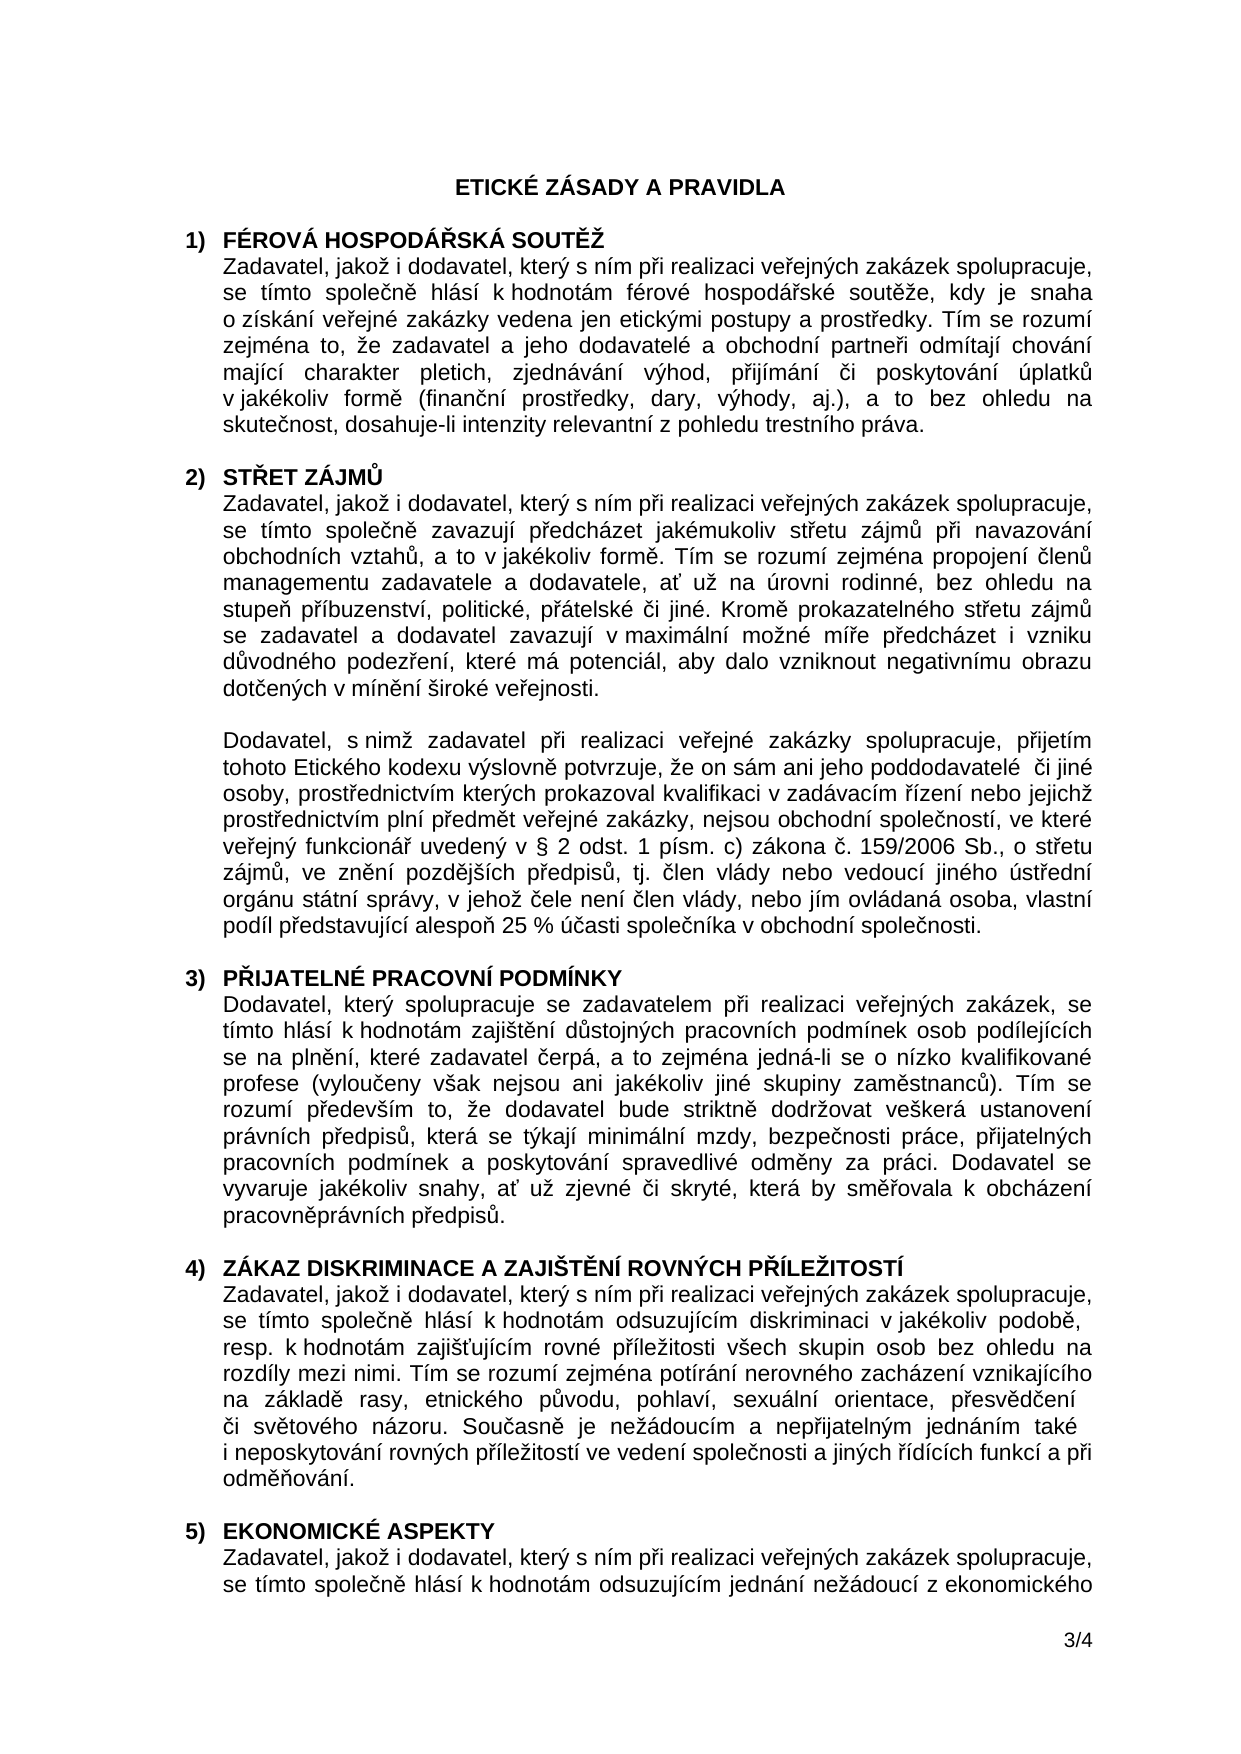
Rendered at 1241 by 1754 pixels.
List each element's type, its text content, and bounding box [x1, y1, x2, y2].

list ZÁKAZ DISKRIMINACE A ZAJIŠTĚNÍ ROVNÝCH PŘÍLEŽITOSTÍ [185, 1254, 1093, 1281]
list STŘET ZÁJMŮ [185, 464, 1093, 490]
text ETICKÉ ZÁSADY A PRAVIDLA [148, 174, 1093, 200]
list Dodavatel, s nimž zadavatel při realizaci veřejné zakázky spolupracuje, přijetím tohoto Etického kodexu výslovně potvrzuje, že on sám ani jeho poddodavatelé či jiné osoby, prostřednictvím kterých prokazoval kvalifikaci v zadávacím řízení nebo jejichž prostřednictvím plní předmět veřejné zakázky, nejsou obchodní společností, ve které veřejný funkcionář uvedený v § 2 odst. 1 písm. c) zákona č. 159/2006 Sb., o střetu zájmů, ve znění pozdějších předpisů, tj. člen vlády nebo vedoucí jiného ústřední orgánu státní správy, v jehož čele není člen vlády, nebo jím ovládaná osoba, vlastní podíl představující alespoň 25 % účasti společníka v obchodní společnosti. [223, 727, 1093, 938]
list EKONOMICKÉ ASPEKTY [185, 1518, 1093, 1544]
list Zadavatel, jakož i dodavatel, který s ním při realizaci veřejných zakázek spolupracuje, se tímto společně zavazují předcházet jakémukoliv střetu zájmů při navazování obchodních vztahů, a to v jakékoliv formě. Tím se rozumí zejména propojení členů managementu zadavatele a dodavatele, ať už na úrovni rodinné, bez ohledu na stupeň příbuzenství, politické, přátelské či jiné. Kromě prokazatelného střetu zájmů se zadavatel a dodavatel zavazují v maximální možné míře předcházet i vzniku důvodného podezření, které má potenciál, aby dalo vzniknout negativnímu obrazu dotčených v mínění široké veřejnosti. [223, 490, 1093, 701]
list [223, 1544, 1093, 1597]
list Zadavatel, jakož i dodavatel, který s ním při realizaci veřejných zakázek spolupracuje, se tímto společně hlásí k hodnotám férové hospodářské soutěže, kdy je snaha o získání veřejné zakázky vedena jen etickými postupy a prostředky. Tím se rozumí zejména to, že zadavatel a jeho dodavatelé a obchodní partneři odmítají chování mající charakter pletich, zjednávání výhod, přijímání či poskytování úplatků v jakékoliv formě (finanční prostředky, dary, výhody, aj.), a to bez ohledu na skutečnost, dosahuje-li intenzity relevantní z pohledu trestního práva. [223, 253, 1093, 437]
list PŘIJATELNÉ PRACOVNÍ PODMÍNKY [185, 964, 1093, 991]
list FÉROVÁ HOSPODÁŘSKÁ SOUTĚŽ [185, 227, 1093, 253]
list Dodavatel, který spolupracuje se zadavatelem při realizaci veřejných zakázek, se tímto hlásí k hodnotám zajištění důstojných pracovních podmínek osob podílejících se na plnění, které zadavatel čerpá, a to zejména jedná-li se o nízko kvalifikované profese (vyloučeny však nejsou ani jakékoliv jiné skupiny zaměstnanců). Tím se rozumí především to, že dodavatel bude striktně dodržovat veškerá ustanovení právních předpisů, která se týkají minimální mzdy, bezpečnosti práce, přijatelných pracovních podmínek a poskytování spravedlivé odměny za práci. Dodavatel se vyvaruje jakékoliv snahy, ať už zjevné či skryté, která by směřovala k obcházení pracovněprávních předpisů. [223, 991, 1093, 1228]
list Zadavatel, jakož i dodavatel, který s ním při realizaci veřejných zakázek spolupracuje, se tímto společně hlásí k hodnotám odsuzujícím diskriminaci v jakékoliv podobě, resp. k hodnotám zajišťujícím rovné příležitosti všech skupin osob bez ohledu na rozdíly mezi nimi. Tím se rozumí zejména potírání nerovného zacházení vznikajícího na základě rasy, etnického původu, pohlaví, sexuální orientace, přesvědčení či světového názoru. Současně je nežádoucím a nepřijatelným jednáním také i neposkytování rovných příležitostí ve vedení společnosti a jiných řídících funkcí a při odměňování. [223, 1281, 1093, 1492]
